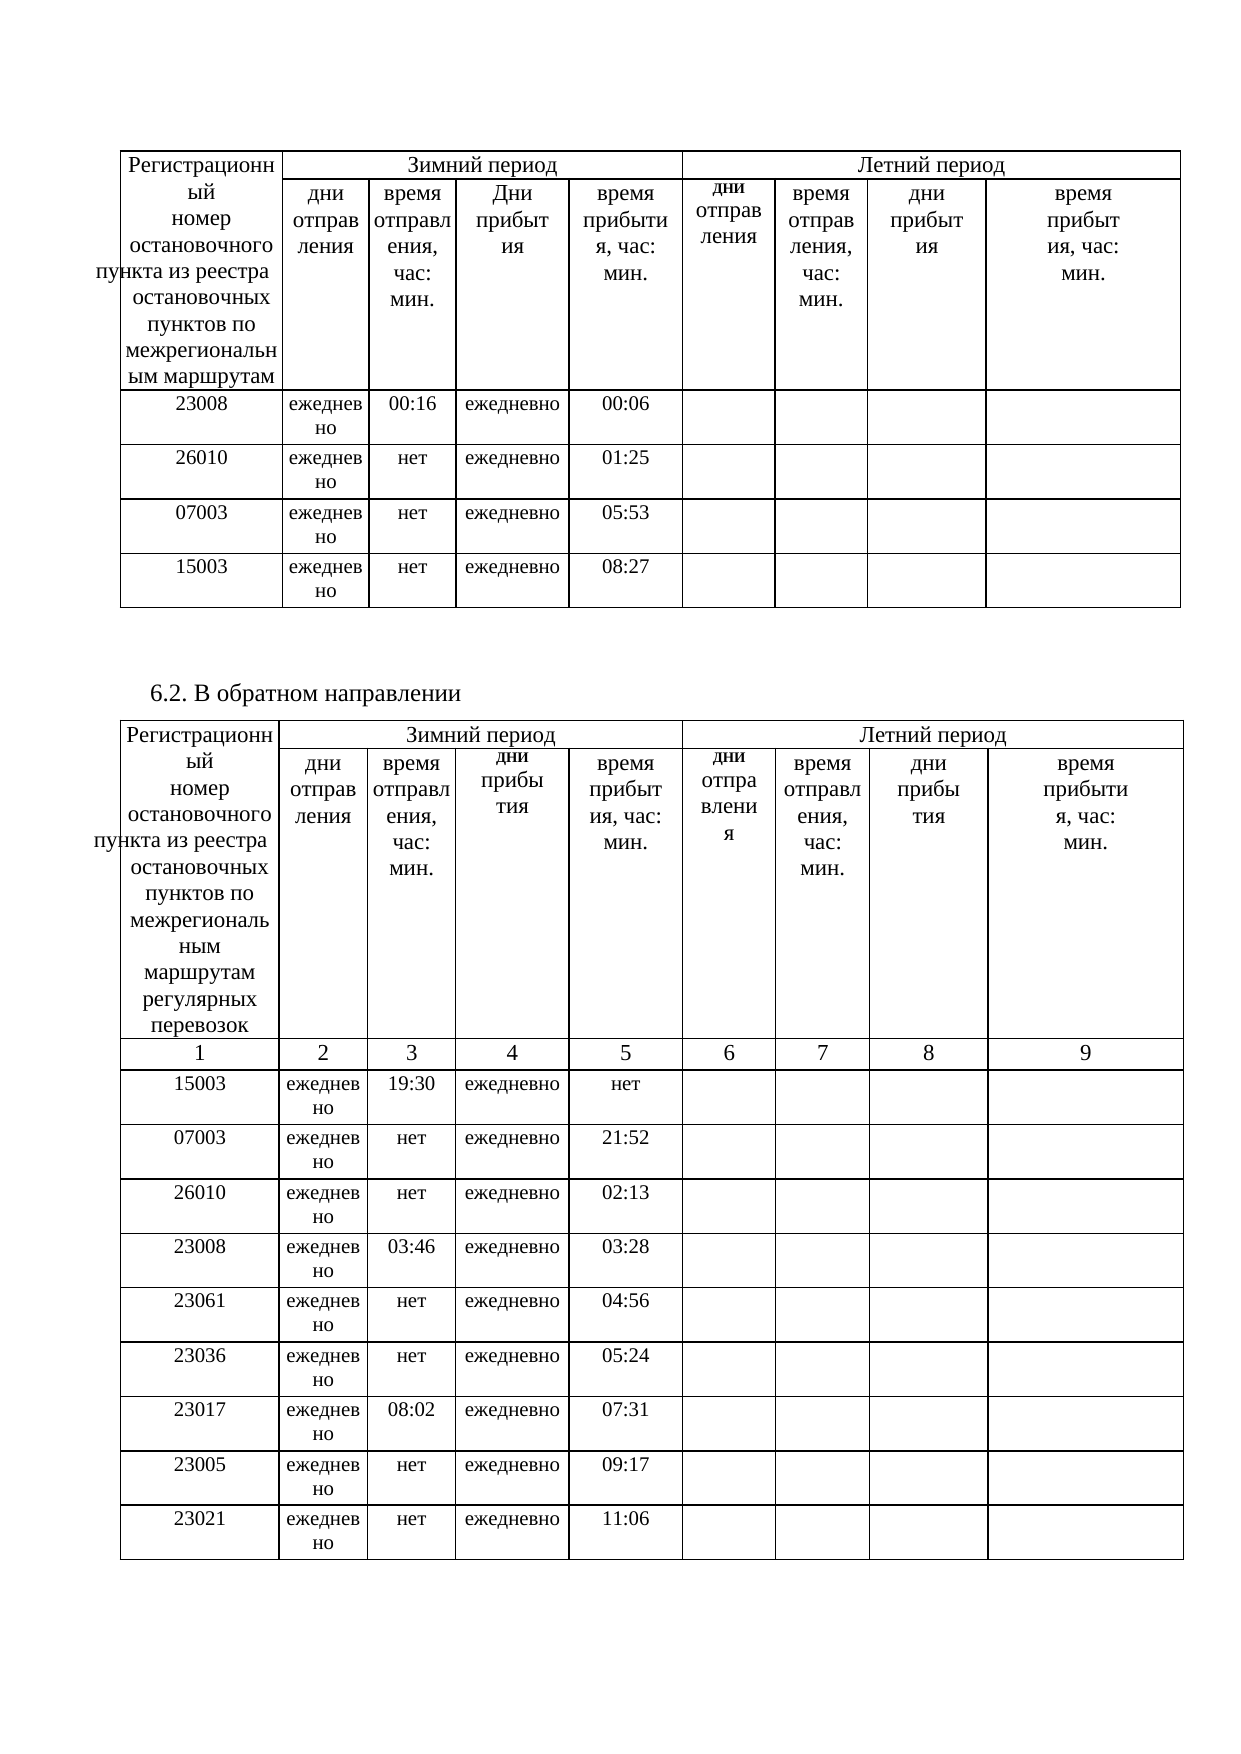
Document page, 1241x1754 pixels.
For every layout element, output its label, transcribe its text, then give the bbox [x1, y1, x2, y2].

table_cell [870, 1506, 987, 1559]
table_cell [868, 500, 985, 552]
table_cell ежедневно [456, 1125, 568, 1178]
table_header Регистрационный номер остановочного пункта из реестра остановочных пунктов по межрегиональным маршрутам регулярных перевозок [121, 152, 282, 389]
table_cell [870, 1343, 987, 1396]
table_cell 00:16 [370, 391, 455, 444]
table_cell [776, 1071, 869, 1124]
table_cell время прибыти я, час: мин. [570, 180, 682, 389]
table_cell 3 [368, 1039, 455, 1069]
table_cell [683, 1343, 775, 1396]
table_cell нет [368, 1288, 455, 1341]
table_cell [683, 1288, 775, 1341]
table_cell ежедневно [283, 445, 368, 498]
table_cell [870, 1288, 987, 1341]
table_header Регистрационный номер остановочного пункта из реестра остановочных пунктов по межрегиональным маршрутам регулярных перевозок [121, 721, 278, 1037]
table_cell ежедневно [280, 1506, 367, 1559]
table_cell ДНИ отпра влени я [683, 749, 775, 1037]
table_header Летний период [683, 721, 1183, 747]
table_cell [989, 1071, 1183, 1124]
table_cell [776, 1452, 869, 1504]
table_cell ежедневно [456, 1506, 568, 1559]
table_cell 07003 [121, 500, 282, 552]
table_cell 03:46 [368, 1234, 455, 1287]
table_cell Дни прибыт ия [457, 180, 568, 389]
table_cell ежедневно [280, 1452, 367, 1504]
table_cell 23017 [121, 1397, 278, 1450]
table_header Летний период [683, 152, 1180, 178]
table_cell ежедневно [457, 445, 568, 498]
table_cell 09:17 [570, 1452, 682, 1504]
table_cell ежедневно [283, 500, 368, 552]
table_cell 7 [776, 1039, 869, 1069]
table_cell нет [368, 1125, 455, 1178]
table_cell 5 [570, 1039, 682, 1069]
table_cell [989, 1288, 1183, 1341]
table_cell ежедневно [280, 1343, 367, 1396]
table_cell время отправ ления, час: мин. [776, 180, 867, 389]
table_cell [776, 1234, 869, 1287]
table_cell нет [368, 1343, 455, 1396]
table_cell [870, 1125, 987, 1178]
table_cell 03:28 [570, 1234, 682, 1287]
table_cell 11:06 [570, 1506, 682, 1559]
table_cell [683, 391, 774, 444]
table_cell ежедневно [280, 1234, 367, 1287]
table_cell 15003 [121, 554, 282, 607]
table_cell [989, 1452, 1183, 1504]
table_cell [683, 1180, 775, 1232]
table_cell [683, 1506, 775, 1559]
table_cell нет [570, 1071, 682, 1124]
table_cell [868, 391, 985, 444]
table_cell [989, 1180, 1183, 1232]
table_cell 21:52 [570, 1125, 682, 1178]
table_cell ДНИ прибы тия [456, 749, 568, 1037]
table_cell 4 [456, 1039, 568, 1069]
table_cell 08:02 [368, 1397, 455, 1450]
table_cell [776, 1506, 869, 1559]
table_cell ежедневно [456, 1180, 568, 1232]
table_cell время отправл ения, час: мин. [776, 749, 869, 1037]
table_cell 1 [121, 1039, 278, 1069]
table_cell [776, 500, 867, 552]
table_cell дни прибы тия [870, 749, 987, 1037]
table_cell 2 [280, 1039, 367, 1069]
table_cell ежедневно [456, 1343, 568, 1396]
table_cell [987, 391, 1180, 444]
table_cell ежедневно [456, 1071, 568, 1124]
table_header Зимний период [283, 152, 682, 178]
table_cell [870, 1071, 987, 1124]
table_cell ежедневно [283, 391, 368, 444]
text 6.2. В обратном направлении [150, 678, 1090, 707]
table_cell нет [370, 445, 455, 498]
table_cell ежедневно [280, 1180, 367, 1232]
table_cell 15003 [121, 1071, 278, 1124]
table_cell 04:56 [570, 1288, 682, 1341]
table_cell [776, 1125, 869, 1178]
table_cell время прибыти я, час: мин. [989, 749, 1183, 1037]
table_cell [870, 1397, 987, 1450]
table_cell ДНИ отправ ления [683, 180, 774, 389]
table_cell 23008 [121, 1234, 278, 1287]
table_cell [870, 1452, 987, 1504]
table_cell [683, 1452, 775, 1504]
table_cell [776, 1343, 869, 1396]
table_cell время отправл ения, час: мин. [370, 180, 455, 389]
table_cell [683, 1071, 775, 1124]
table_cell [868, 445, 985, 498]
table_cell [683, 554, 774, 607]
table_cell 23036 [121, 1343, 278, 1396]
table_cell нет [370, 554, 455, 607]
table_cell нет [370, 500, 455, 552]
table_cell 02:13 [570, 1180, 682, 1232]
table_cell ежедневно [456, 1288, 568, 1341]
table_cell 08:27 [570, 554, 682, 607]
table_cell 05:53 [570, 500, 682, 552]
table_cell 23021 [121, 1506, 278, 1559]
table_cell 23005 [121, 1452, 278, 1504]
table_cell дни прибыт ия [868, 180, 985, 389]
table_cell [987, 554, 1180, 607]
table_cell 01:25 [570, 445, 682, 498]
table_cell ежедневно [456, 1452, 568, 1504]
table_cell 8 [870, 1039, 987, 1069]
table_cell [987, 500, 1180, 552]
table_cell [683, 500, 774, 552]
table_cell [987, 445, 1180, 498]
table_cell ежедневно [456, 1397, 568, 1450]
table_cell [683, 1397, 775, 1450]
table_cell время прибыт ия, час: мин. [987, 180, 1180, 389]
table_cell [870, 1180, 987, 1232]
table_cell [683, 1234, 775, 1287]
table_cell 23061 [121, 1288, 278, 1341]
table_cell 19:30 [368, 1071, 455, 1124]
table_cell [776, 1397, 869, 1450]
table_cell [868, 554, 985, 607]
table_cell [989, 1125, 1183, 1178]
table_cell [989, 1234, 1183, 1287]
table_cell ежедневно [280, 1125, 367, 1178]
table_cell 07003 [121, 1125, 278, 1178]
table_header Зимний период [280, 721, 682, 747]
table_cell [989, 1397, 1183, 1450]
table_cell 07:31 [570, 1397, 682, 1450]
table_cell нет [368, 1180, 455, 1232]
table_cell [683, 445, 774, 498]
table_cell 26010 [121, 445, 282, 498]
table_cell время прибыт ия, час: мин. [570, 749, 682, 1037]
table_cell 26010 [121, 1180, 278, 1232]
table_cell 23008 [121, 391, 282, 444]
table_cell ежедневно [280, 1071, 367, 1124]
table_cell ежедневно [280, 1288, 367, 1341]
table_cell время отправл ения, час: мин. [368, 749, 455, 1037]
table_cell дни отправ ления [280, 749, 367, 1037]
table_cell [870, 1234, 987, 1287]
table_cell нет [368, 1452, 455, 1504]
table_cell [989, 1506, 1183, 1559]
table_cell 05:24 [570, 1343, 682, 1396]
table_cell [776, 391, 867, 444]
table_cell ежедневно [457, 500, 568, 552]
table_cell [989, 1343, 1183, 1396]
table_cell ежедневно [457, 391, 568, 444]
table_cell 9 [989, 1039, 1183, 1069]
table_cell [683, 1125, 775, 1178]
table_cell нет [368, 1506, 455, 1559]
table_cell [776, 554, 867, 607]
table_cell 6 [683, 1039, 775, 1069]
table_cell ежедневно [457, 554, 568, 607]
table_cell [776, 445, 867, 498]
table_cell 00:06 [570, 391, 682, 444]
table_cell дни отправ ления [283, 180, 368, 389]
table_cell ежедневно [283, 554, 368, 607]
table_cell ежедневно [456, 1234, 568, 1287]
table_cell [776, 1180, 869, 1232]
table_cell ежедневно [280, 1397, 367, 1450]
table_cell [776, 1288, 869, 1341]
